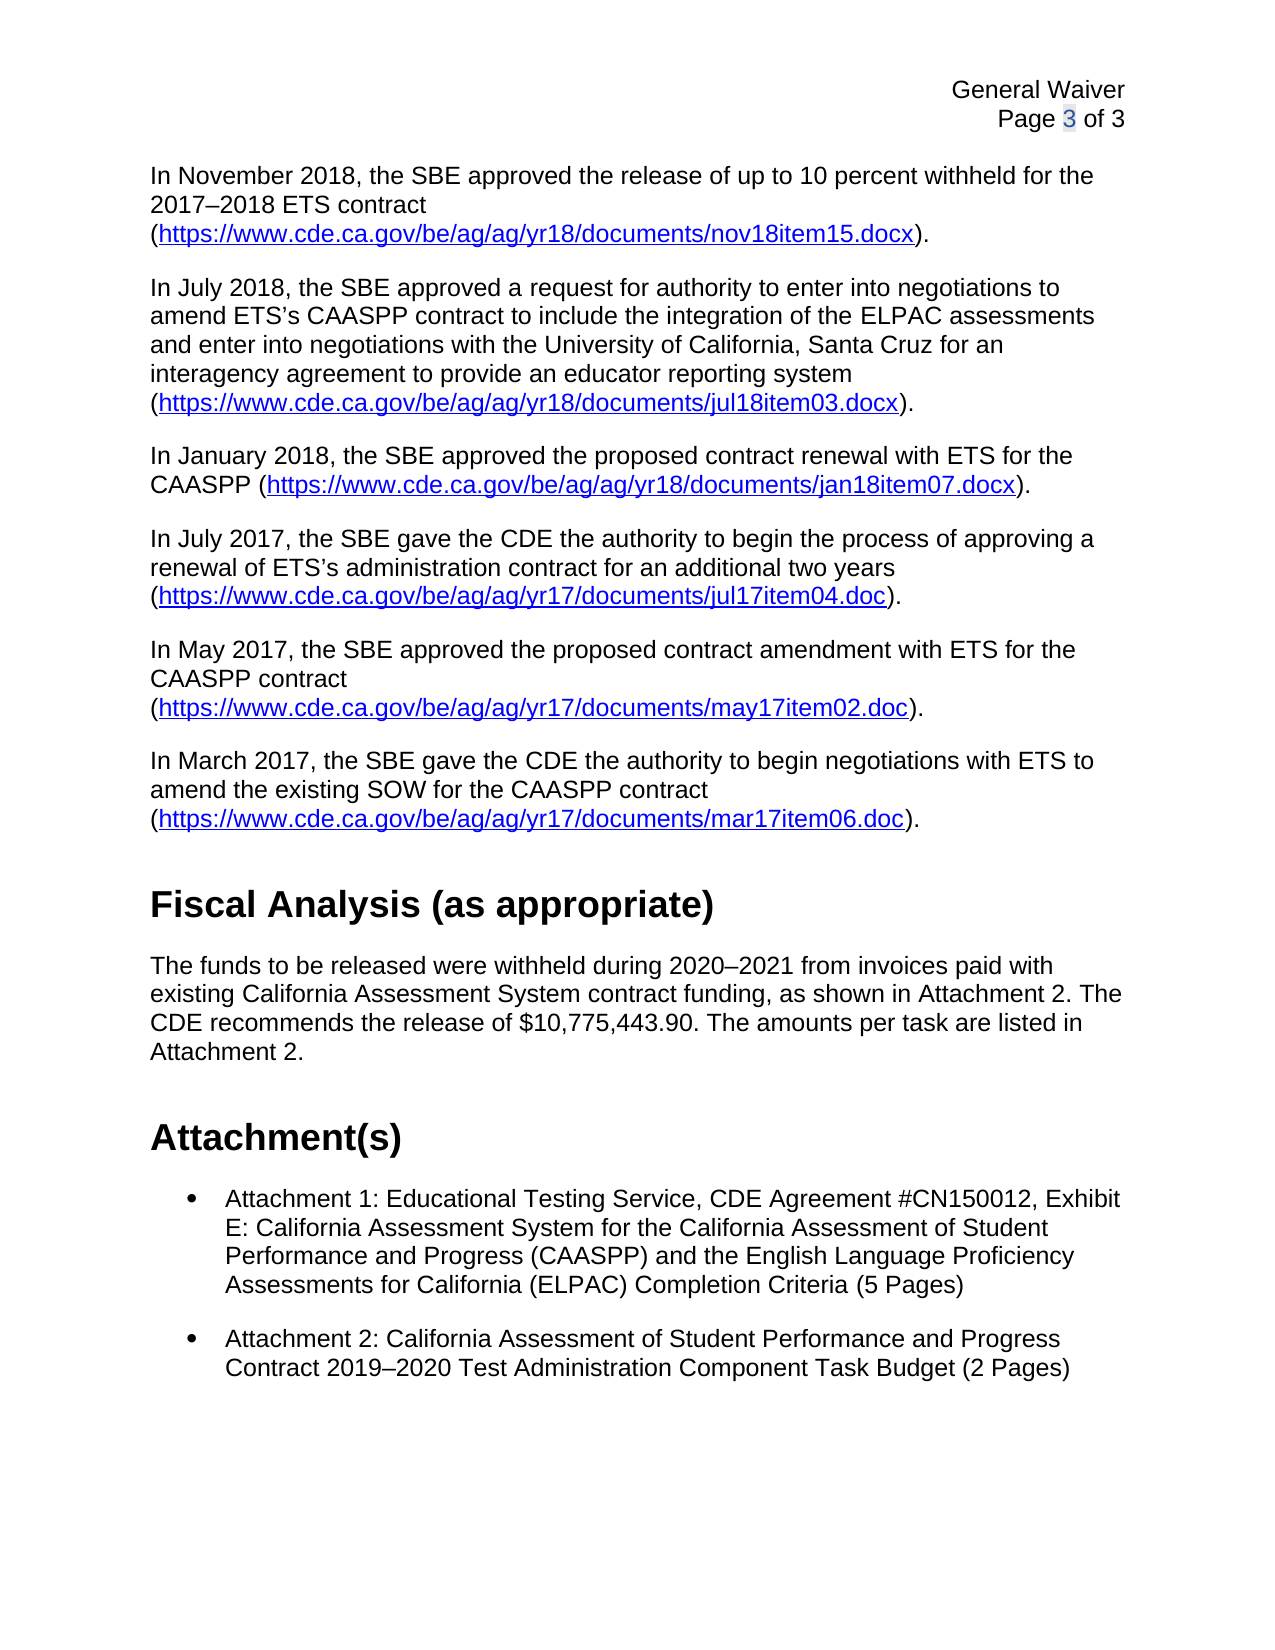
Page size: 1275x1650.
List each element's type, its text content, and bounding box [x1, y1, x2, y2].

text The funds to be released were withheld during 2020–2021 from invoices paid with existing California Assessment System contract funding, as shown in Attachment 2. The CDE recommends the release of $10,775,443.90. The amounts per task are listed in Attachment 2. [150, 951, 1125, 1066]
text In July 2018, the SBE approved a request for authority to enter into negotiations to amend ETS’s CAASPP contract to include the integration of the ELPAC assessments and enter into negotiations with the University of California, Santa Cruz for an interagency agreement to provide an educator reporting system (https://www.cde.ca.gov/be/ag/ag/yr18/documents/jul18item03.docx). [150, 272, 1125, 416]
subtitle Attachment(s) [150, 1116, 1125, 1159]
text In January 2018, the SBE approved the proposed contract renewal with ETS for the CAASPP (https://www.cde.ca.gov/be/ag/ag/yr18/documents/jan18item07.docx). [150, 441, 1125, 499]
subtitle Fiscal Analysis (as appropriate) [150, 882, 1125, 926]
list Attachment 2: California Assessment of Student Performance and Progress Contract 2019–2020 Test Administration Component Task Budget (2 Pages) [187, 1324, 1125, 1381]
text In July 2017, the SBE gave the CDE the authority to begin the process of approving a renewal of ETS’s administration contract for an additional two years (https://www.cde.ca.gov/be/ag/ag/yr17/documents/jul17item04.doc). [150, 524, 1125, 610]
text In March 2017, the SBE gave the CDE the authority to begin negotiations with ETS to amend the existing SOW for the CAASPP contract (https://www.cde.ca.gov/be/ag/ag/yr17/documents/mar17item06.doc). [150, 746, 1125, 832]
text In November 2018, the SBE approved the release of up to 10 percent withheld for the 2017–2018 ETS contract (https://www.cde.ca.gov/be/ag/ag/yr18/documents/nov18item15.docx). [150, 161, 1125, 247]
text In May 2017, the SBE approved the proposed contract amendment with ETS for the CAASPP contract (https://www.cde.ca.gov/be/ag/ag/yr17/documents/may17item02.doc). [150, 635, 1125, 721]
list Attachment 1: Educational Testing Service, CDE Agreement #CN150012, Exhibit E: California Assessment System for the California Assessment of Student Performance and Progress (CAASPP) and the English Language Proficiency Assessments for California (ELPAC) Completion Criteria (5 Pages) [187, 1184, 1125, 1299]
